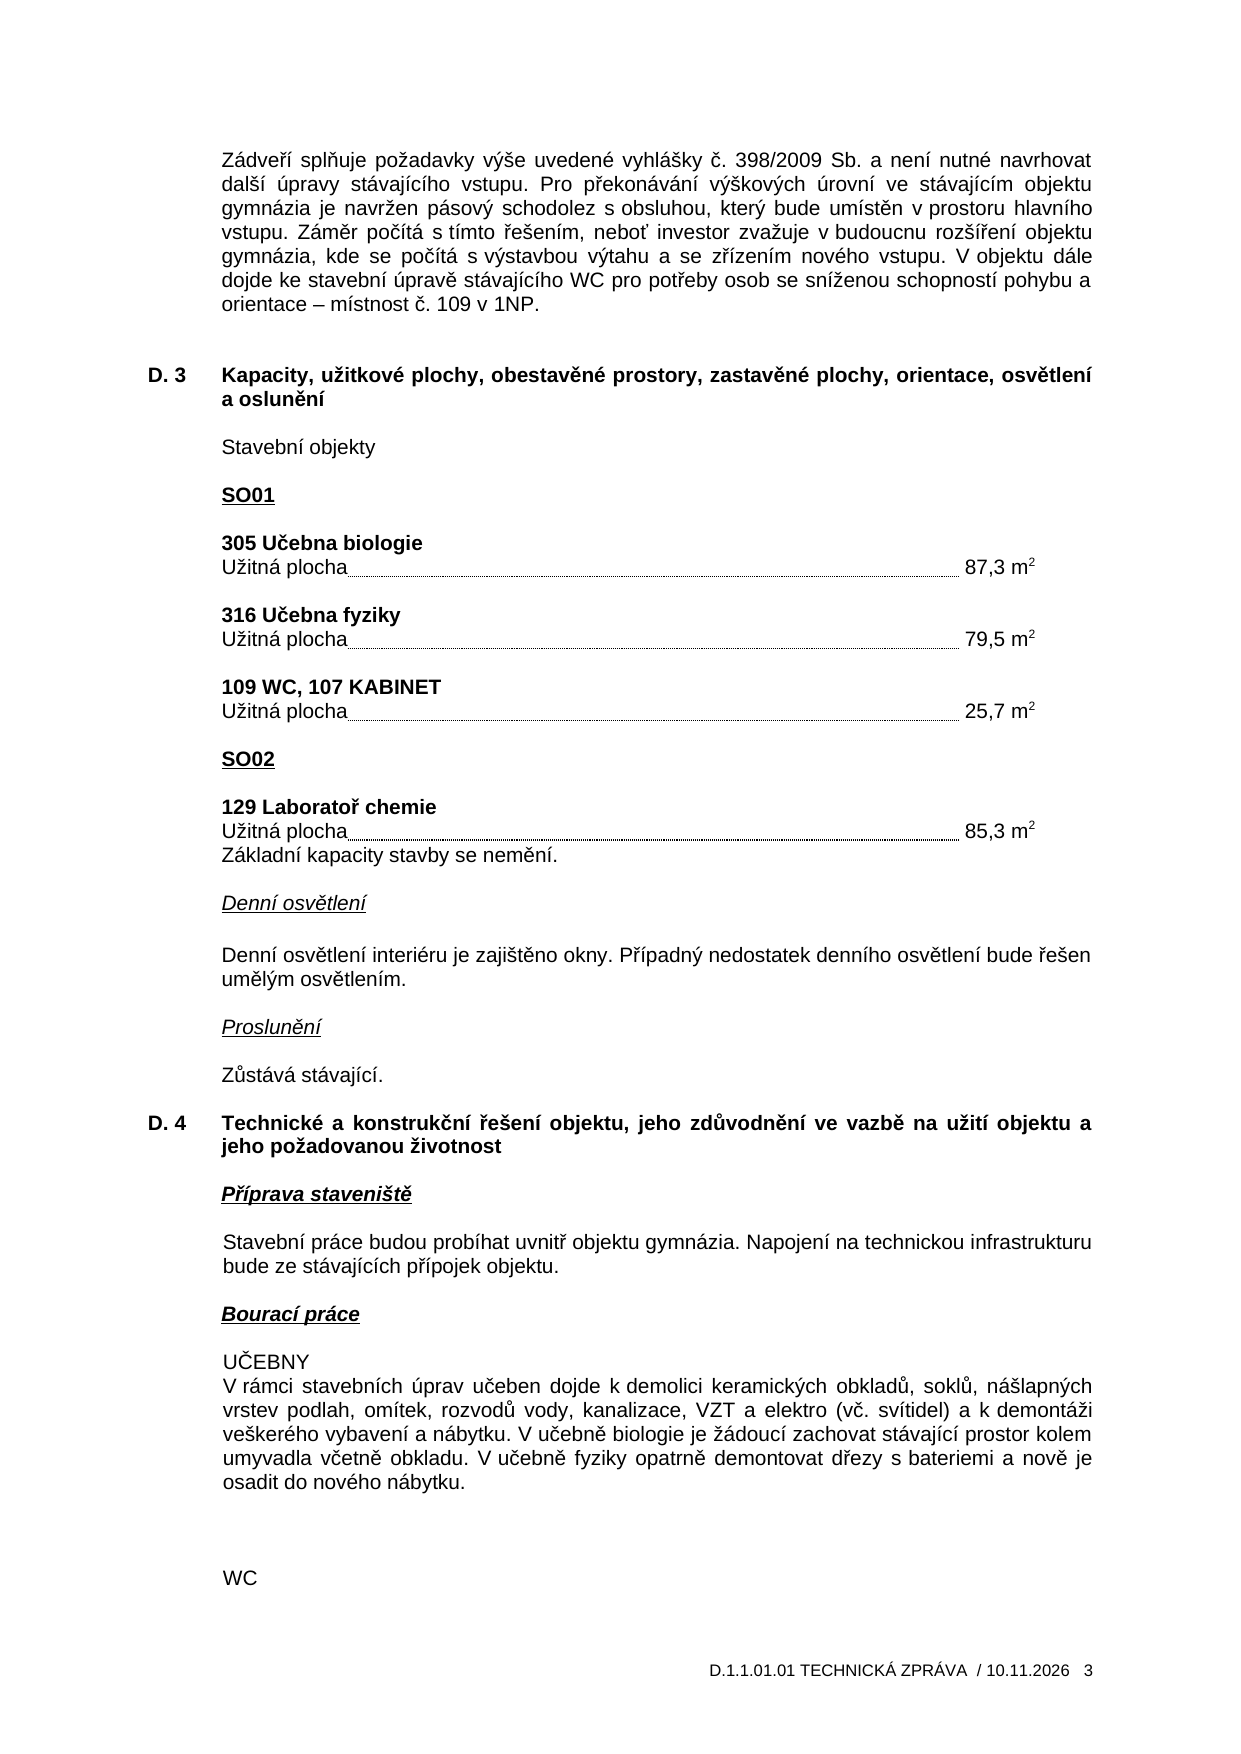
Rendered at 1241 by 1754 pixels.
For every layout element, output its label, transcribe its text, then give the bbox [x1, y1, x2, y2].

text Bourací práce [221, 1302, 1093, 1326]
text V rámci stavebních úprav učeben dojde k demolici keramických obkladů, soklů, nášlapných vrstev podlah, omítek, rozvodů vody, kanalizace, VZT a elektro (vč. svítidel) a k demontáži veškerého vybavení a nábytku. V učebně biologie je žádoucí zachovat stávající prostor kolem umyvadla včetně obkladu. V učebně fyziky opatrně demontovat dřezy s bateriemi a nově je osadit do nového nábytku. [223, 1374, 1093, 1494]
text Užitná plocha 25,7 m2 [221, 699, 1093, 723]
text Proslunění [148, 1014, 1093, 1038]
text SO01 [221, 483, 1093, 507]
text Zůstává stávající. [221, 1062, 1093, 1086]
text Užitná plocha 87,3 m2 [221, 555, 1093, 579]
text Užitná plocha 85,3 m2 [221, 818, 1093, 842]
text Stavební objekty [221, 435, 1093, 459]
text Užitná plocha 79,5 m2 [221, 627, 1093, 651]
text Příprava staveniště [221, 1182, 1093, 1206]
text 129 Laboratoř chemie [221, 794, 1093, 818]
subtitle D. 4 Technické a konstrukční řešení objektu, jeho zdůvodnění ve vazbě na užití objektu a jeho požadovanou životnost [148, 1110, 1093, 1158]
text 109 WC, 107 KABINET [221, 675, 1093, 699]
text SO02 [221, 747, 1093, 771]
text Stavební práce budou probíhat uvnitř objektu gymnázia. Napojení na technickou infrastrukturu bude ze stávajících přípojek objektu. [223, 1230, 1093, 1278]
text Základní kapacity stavby se nemění. [221, 842, 1093, 866]
text Denní osvětlení interiéru je zajištěno okny. Případný nedostatek denního osvětlení bude řešen umělým osvětlením. [221, 943, 1093, 991]
text WC [223, 1566, 1093, 1589]
text 316 Učebna fyziky [221, 603, 1093, 627]
text UČEBNY [223, 1350, 1093, 1374]
text 305 Učebna biologie [221, 531, 1093, 555]
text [221, 148, 1093, 315]
subtitle D. 3 Kapacity, užitkové plochy, obestavěné prostory, zastavěné plochy, orientace, osvětlení a oslunění [148, 363, 1093, 411]
text Denní osvětlení [148, 891, 1093, 915]
